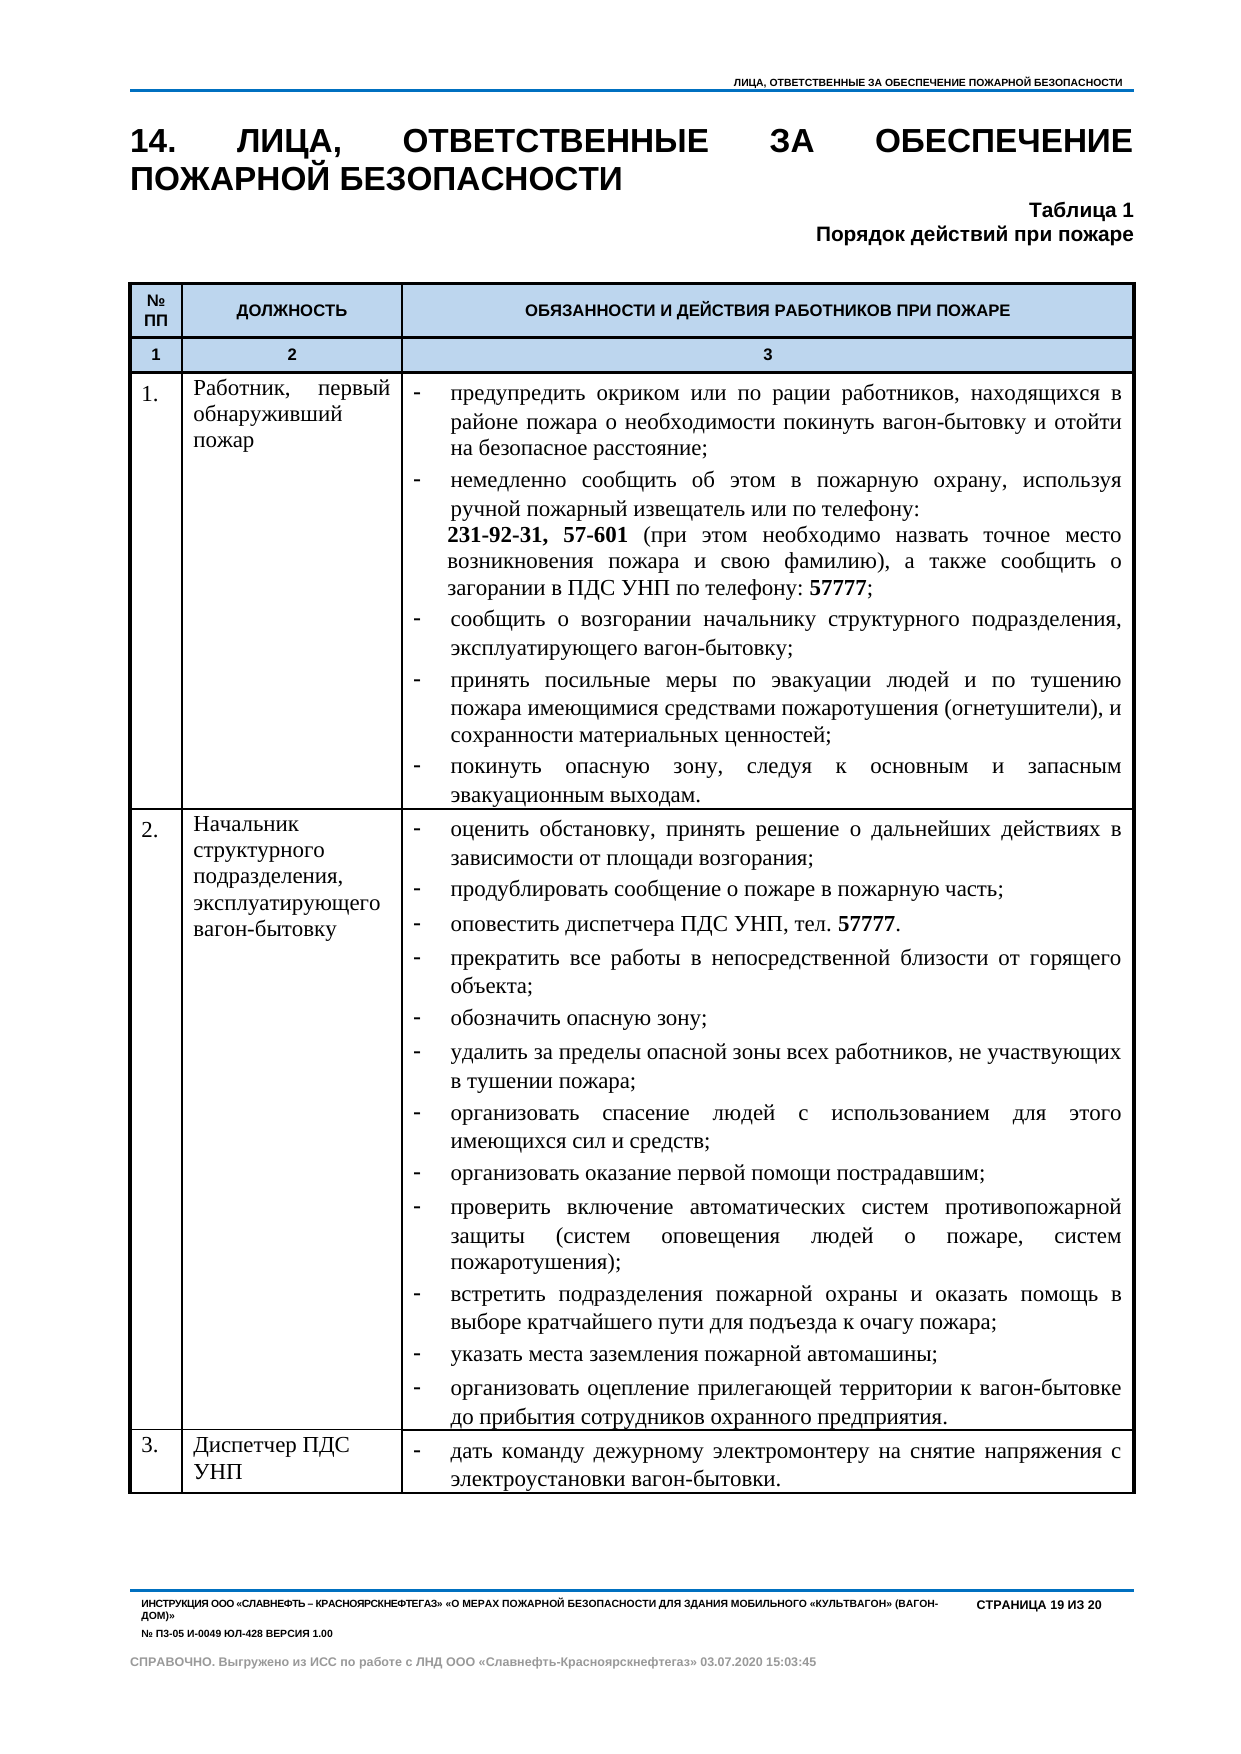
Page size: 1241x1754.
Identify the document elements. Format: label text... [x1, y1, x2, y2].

table_cell Начальник структурного подразделения, эксплуатирующего вагон-бытовку [183, 810, 401, 1429]
text Таблица 1 [130, 197, 1134, 221]
table_cell предупредить окриком или по рации работников, находящихся в районе пожара о необходимости покинуть вагон-бытовку и отойти на безопасное расстояние; немедленно сообщить об этом в пожарную охрану, используя ручной пожарный извещатель или по телефону: 231-92-31, 57-601 (при этом необходимо назвать точное место возникновения пожара и свою фамилию), а также сообщить о загорании в ПДС УНП по телефону: 57777; сообщить о возгорании начальнику структурного подразделения, эксплуатирующего вагон-бытовку; принять посильные меры по эвакуации людей и по тушению пожара имеющимися средствами пожаротушения (огнетушители), и сохранности материальных ценностей; покинуть опасную зону, следуя к основным и запасным эвакуационным выходам. [403, 374, 1132, 808]
table_cell [132, 374, 181, 808]
table_header № пп [132, 285, 181, 336]
table_cell Диспетчер ПДС УНП [183, 1430, 401, 1492]
table_header обязанности и действия работников при пожаре [403, 285, 1132, 336]
table_header ДОЛЖНОСТЬ [183, 285, 401, 336]
subtitle 14. ЛИЦА, ОТВЕТСТВЕННЫЕ ЗА ОБЕСПЕЧЕНИЕ ПОЖАРНОЙ БЕЗОПАСНОСТИ [130, 121, 1134, 197]
table_cell 2 [183, 339, 401, 371]
table_cell [132, 1430, 181, 1492]
text Порядок действий при пожаре [130, 221, 1134, 245]
table_cell Работник, первый обнаруживший пожар [183, 374, 401, 808]
table_cell 1 [132, 339, 181, 371]
table_cell дать команду дежурному электромонтеру на снятие напряжения с электроустановки вагон-бытовки. [403, 1431, 1132, 1492]
table_cell [132, 810, 181, 1429]
table_cell 3 [403, 339, 1132, 371]
table_cell оценить обстановку, принять решение о дальнейших действиях в зависимости от площади возгорания; продублировать сообщение о пожаре в пожарную часть; оповестить диспетчера ПДС УНП, тел. 57777. прекратить все работы в непосредственной близости от горящего объекта; обозначить опасную зону; удалить за пределы опасной зоны всех работников, не участвующих в тушении пожара; организовать спасение людей с использованием для этого имеющихся сил и средств; организовать оказание первой помощи пострадавшим; проверить включение автоматических систем противопожарной защиты (систем оповещения людей о пожаре, систем пожаротушения); встретить подразделения пожарной охраны и оказать помощь в выборе кратчайшего пути для подъезда к очагу пожара; указать места заземления пожарной автомашины; организовать оцепление прилегающей территории к вагон-бытовке до прибытия сотрудников охранного предприятия. [403, 810, 1132, 1429]
